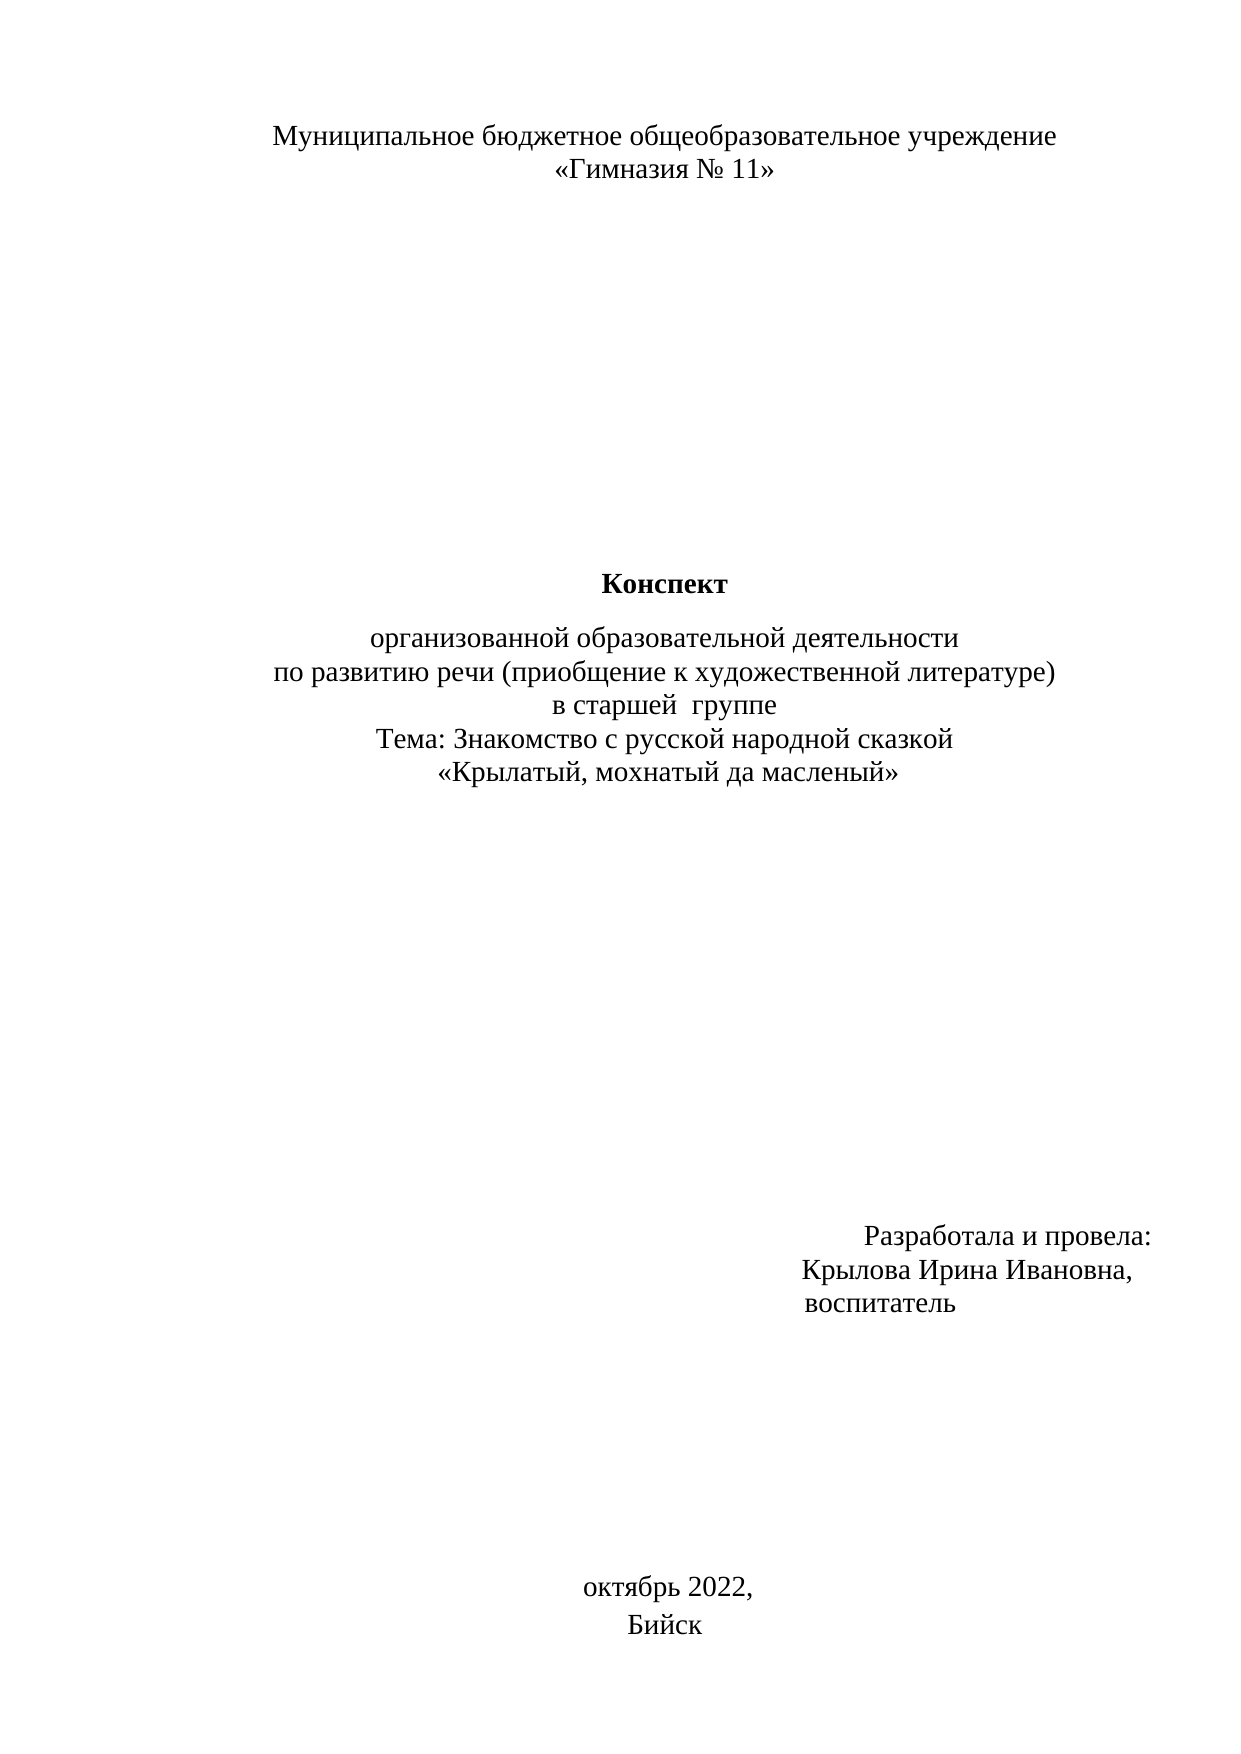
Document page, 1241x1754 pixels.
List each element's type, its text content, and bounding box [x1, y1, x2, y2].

text Крылова Ирина Ивановна, [177, 1252, 1152, 1286]
text в старшей группе [177, 687, 1152, 721]
text по развитию речи (приобщение к художественной литературе) [177, 654, 1152, 687]
text октябрь 2022, [177, 1569, 1152, 1602]
text Разработала и провела: [177, 1218, 1152, 1252]
text «Гимназия № 11» [177, 152, 1152, 185]
text Муниципальное бюджетное общеобразовательное учреждение [177, 118, 1152, 152]
text Тема: Знакомство с русской народной сказкой [177, 721, 1152, 754]
text «Крылатый, мохнатый да масленый» [177, 754, 1152, 788]
text воспитатель [177, 1286, 1152, 1319]
text Конспект [177, 566, 1152, 599]
text Бийск [177, 1607, 1152, 1641]
text организованной образовательной деятельности [177, 620, 1152, 654]
